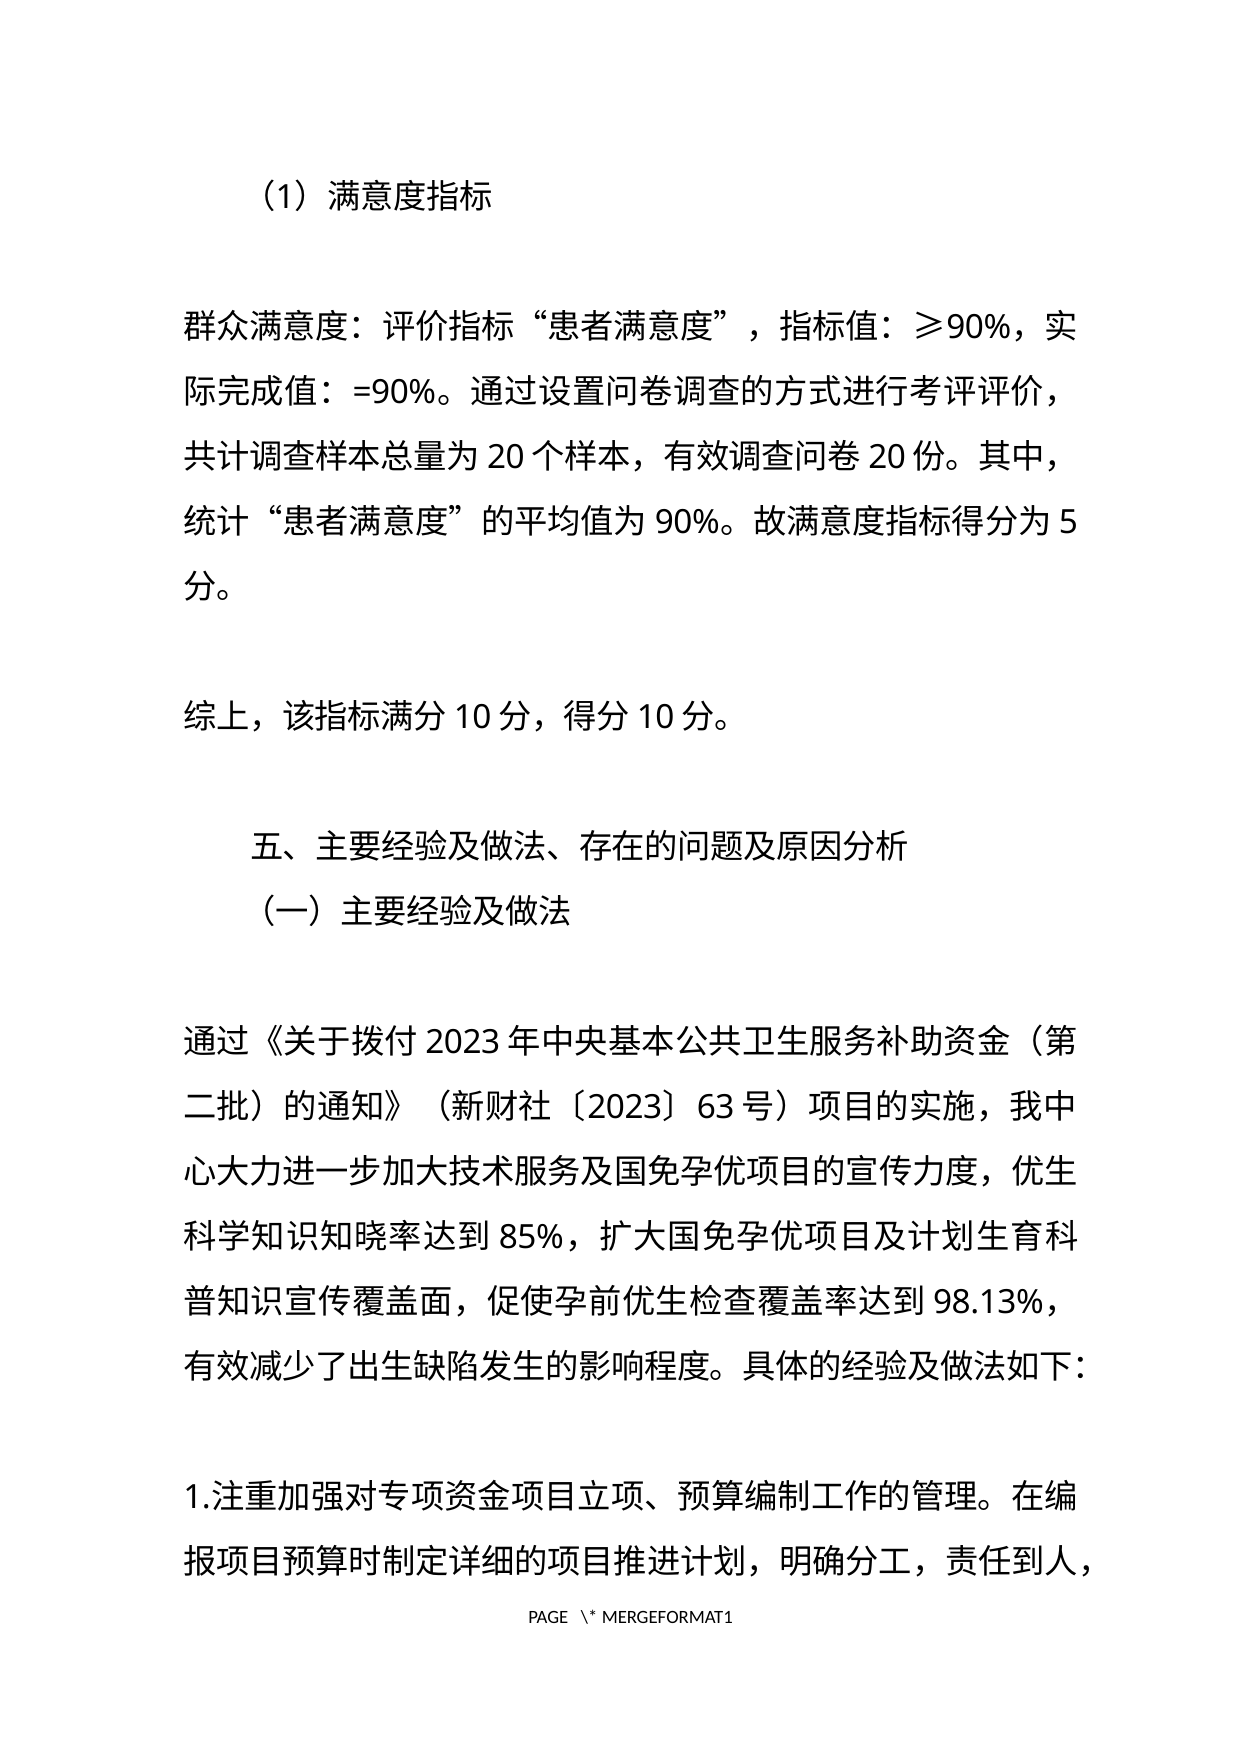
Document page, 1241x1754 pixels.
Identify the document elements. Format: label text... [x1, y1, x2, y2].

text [183, 877, 1078, 1592]
text 五、主要经验及做法、存在的问题及原因分析 [183, 812, 1078, 877]
text （1）满意度指标 群众满意度：评价指标“患者满意度”，指标值：≥90%，实际完成值：=90%。通过设置问卷调查的方式进行考评评价，共计调查样本总量为20个样本，有效调查问卷20份。其中，统计“患者满意度”的平均值为90%。故满意度指标得分为5分。 综上，该指标满分10分，得分10分。 [183, 162, 1078, 747]
